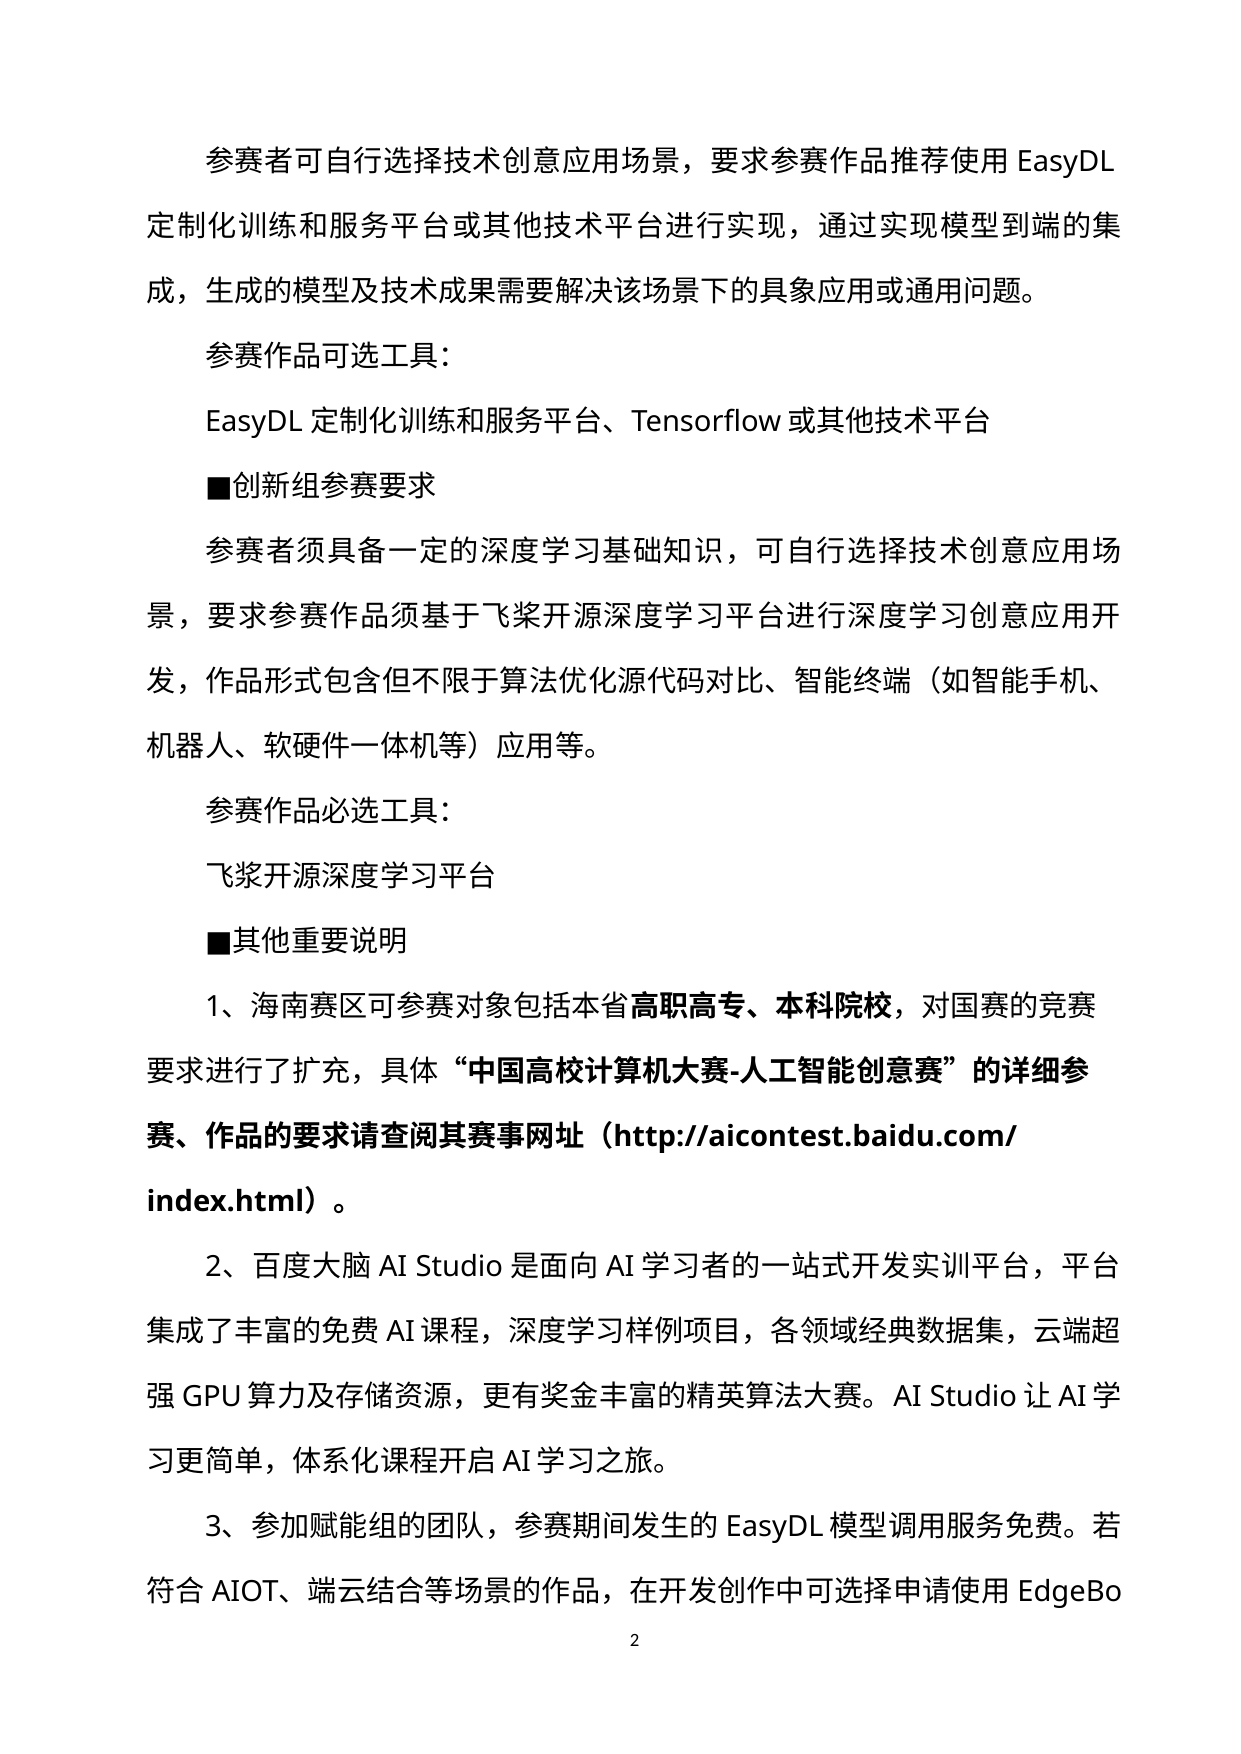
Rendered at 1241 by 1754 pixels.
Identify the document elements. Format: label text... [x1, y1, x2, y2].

text 参赛作品必选工具： [146, 777, 1122, 842]
text 2、百度大脑AI Studio是面向AI学习者的一站式开发实训平台，平台集成了丰富的免费AI课程，深度学习样例项目，各领域经典数据集，云端超强GPU算力及存储资源，更有奖金丰富的精英算法大赛。AI Studio让AI学习更简单，体系化课程开启AI学习之旅。 [146, 1232, 1122, 1492]
text 飞浆开源深度学习平台 [146, 842, 1122, 907]
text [146, 1492, 1122, 1622]
text ■创新组参赛要求 [146, 452, 1122, 517]
text 参赛者可自行选择技术创意应用场景，要求参赛作品推荐使用 EasyDL 定制化训练和服务平台或其他技术平台进行实现，通过实现模型到端的集成，生成的模型及技术成果需要解决该场景下的具象应用或通用问题。 [146, 127, 1122, 322]
text ■其他重要说明 [146, 907, 1122, 972]
text 参赛者须具备一定的深度学习基础知识，可自行选择技术创意应用场景，要求参赛作品须基于飞桨开源深度学习平台进行深度学习创意应用开发，作品形式包含但不限于算法优化源代码对比、智能终端（如智能手机、机器人、软硬件一体机等）应用等。 [146, 517, 1122, 777]
text EasyDL 定制化训练和服务平台、Tensorflow或其他技术平台 [146, 387, 1122, 452]
text 1、海南赛区可参赛对象包括本省高职高专、本科院校，对国赛的竞赛要求进行了扩充，具体“中国高校计算机大赛-人工智能创意赛”的详细参赛、作品的要求请查阅其赛事网址（http://aicontest.baidu.com/index.html）。 [146, 972, 1122, 1232]
text 参赛作品可选工具： [146, 322, 1122, 387]
